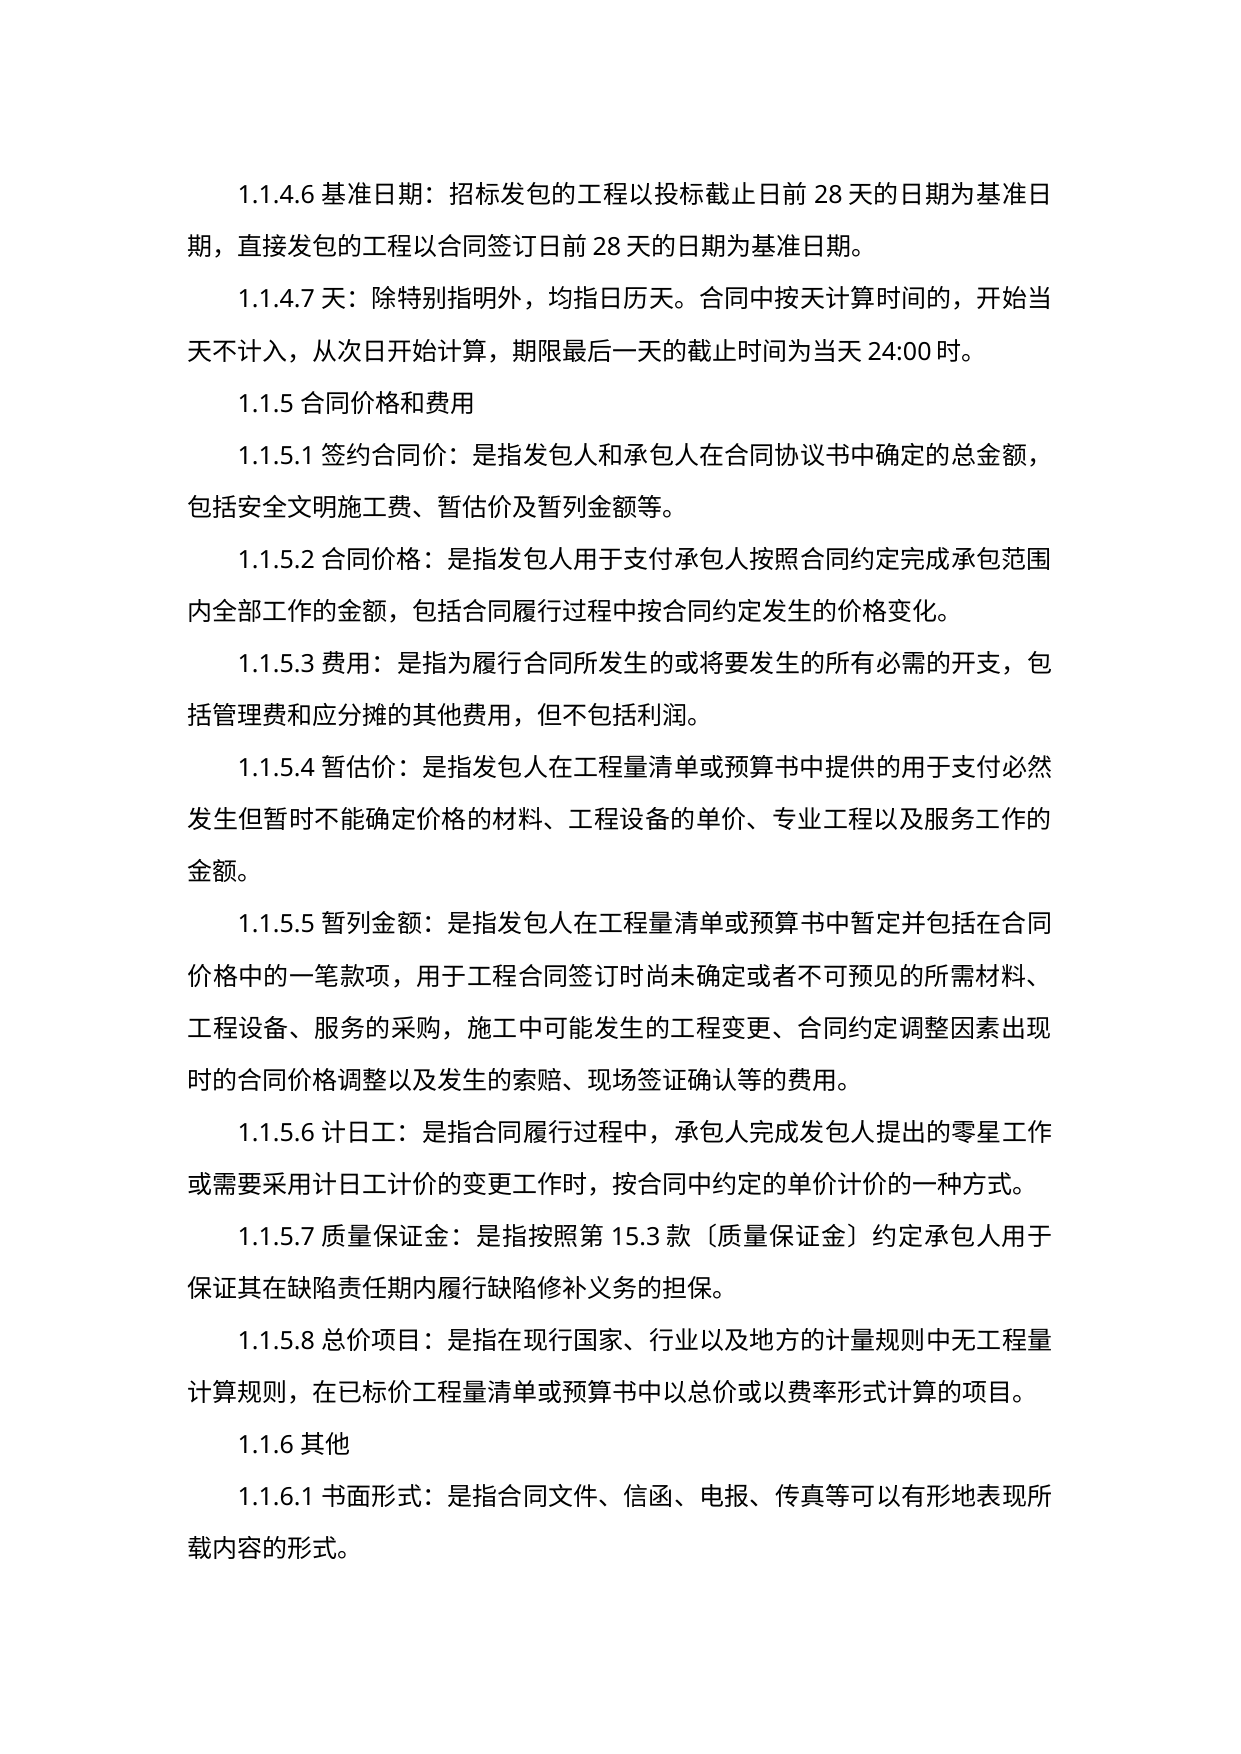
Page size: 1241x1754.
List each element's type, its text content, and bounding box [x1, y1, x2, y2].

text 1.1.6.1 书面形式：是指合同文件、信函、电报、传真等可以有形地表现所载内容的形式。 [187, 1464, 1053, 1568]
text 1.1.5.5 暂列金额：是指发包人在工程量清单或预算书中暂定并包括在合同价格中的一笔款项，用于工程合同签订时尚未确定或者不可预见的所需材料、工程设备、服务的采购，施工中可能发生的工程变更、合同约定调整因素出现时的合同价格调整以及发生的索赔、现场签证确认等的费用。 [187, 891, 1053, 1099]
text 1.1.4.6 基准日期：招标发包的工程以投标截止日前28天的日期为基准日期，直接发包的工程以合同签订日前28天的日期为基准日期。 [187, 162, 1053, 266]
text 1.1.4.7 天：除特别指明外，均指日历天。合同中按天计算时间的，开始当天不计入，从次日开始计算，期限最后一天的截止时间为当天24:00时。 [187, 266, 1053, 370]
text 1.1.5.4 暂估价：是指发包人在工程量清单或预算书中提供的用于支付必然发生但暂时不能确定价格的材料、工程设备的单价、专业工程以及服务工作的金额。 [187, 735, 1053, 891]
text 1.1.5 合同价格和费用 [187, 370, 1053, 422]
text 1.1.5.3 费用：是指为履行合同所发生的或将要发生的所有必需的开支，包括管理费和应分摊的其他费用，但不包括利润。 [187, 631, 1053, 735]
text 1.1.5.1 签约合同价：是指发包人和承包人在合同协议书中确定的总金额，包括安全文明施工费、暂估价及暂列金额等。 [187, 422, 1053, 527]
text 1.1.5.2 合同价格：是指发包人用于支付承包人按照合同约定完成承包范围内全部工作的金额，包括合同履行过程中按合同约定发生的价格变化。 [187, 527, 1053, 631]
text 1.1.6 其他 [187, 1412, 1053, 1464]
text 1.1.5.7 质量保证金：是指按照第15.3款〔质量保证金〕约定承包人用于保证其在缺陷责任期内履行缺陷修补义务的担保。 [187, 1204, 1053, 1308]
text 1.1.5.8 总价项目：是指在现行国家、行业以及地方的计量规则中无工程量计算规则，在已标价工程量清单或预算书中以总价或以费率形式计算的项目。 [187, 1308, 1053, 1412]
text 1.1.5.6 计日工：是指合同履行过程中，承包人完成发包人提出的零星工作或需要采用计日工计价的变更工作时，按合同中约定的单价计价的一种方式。 [187, 1099, 1053, 1204]
